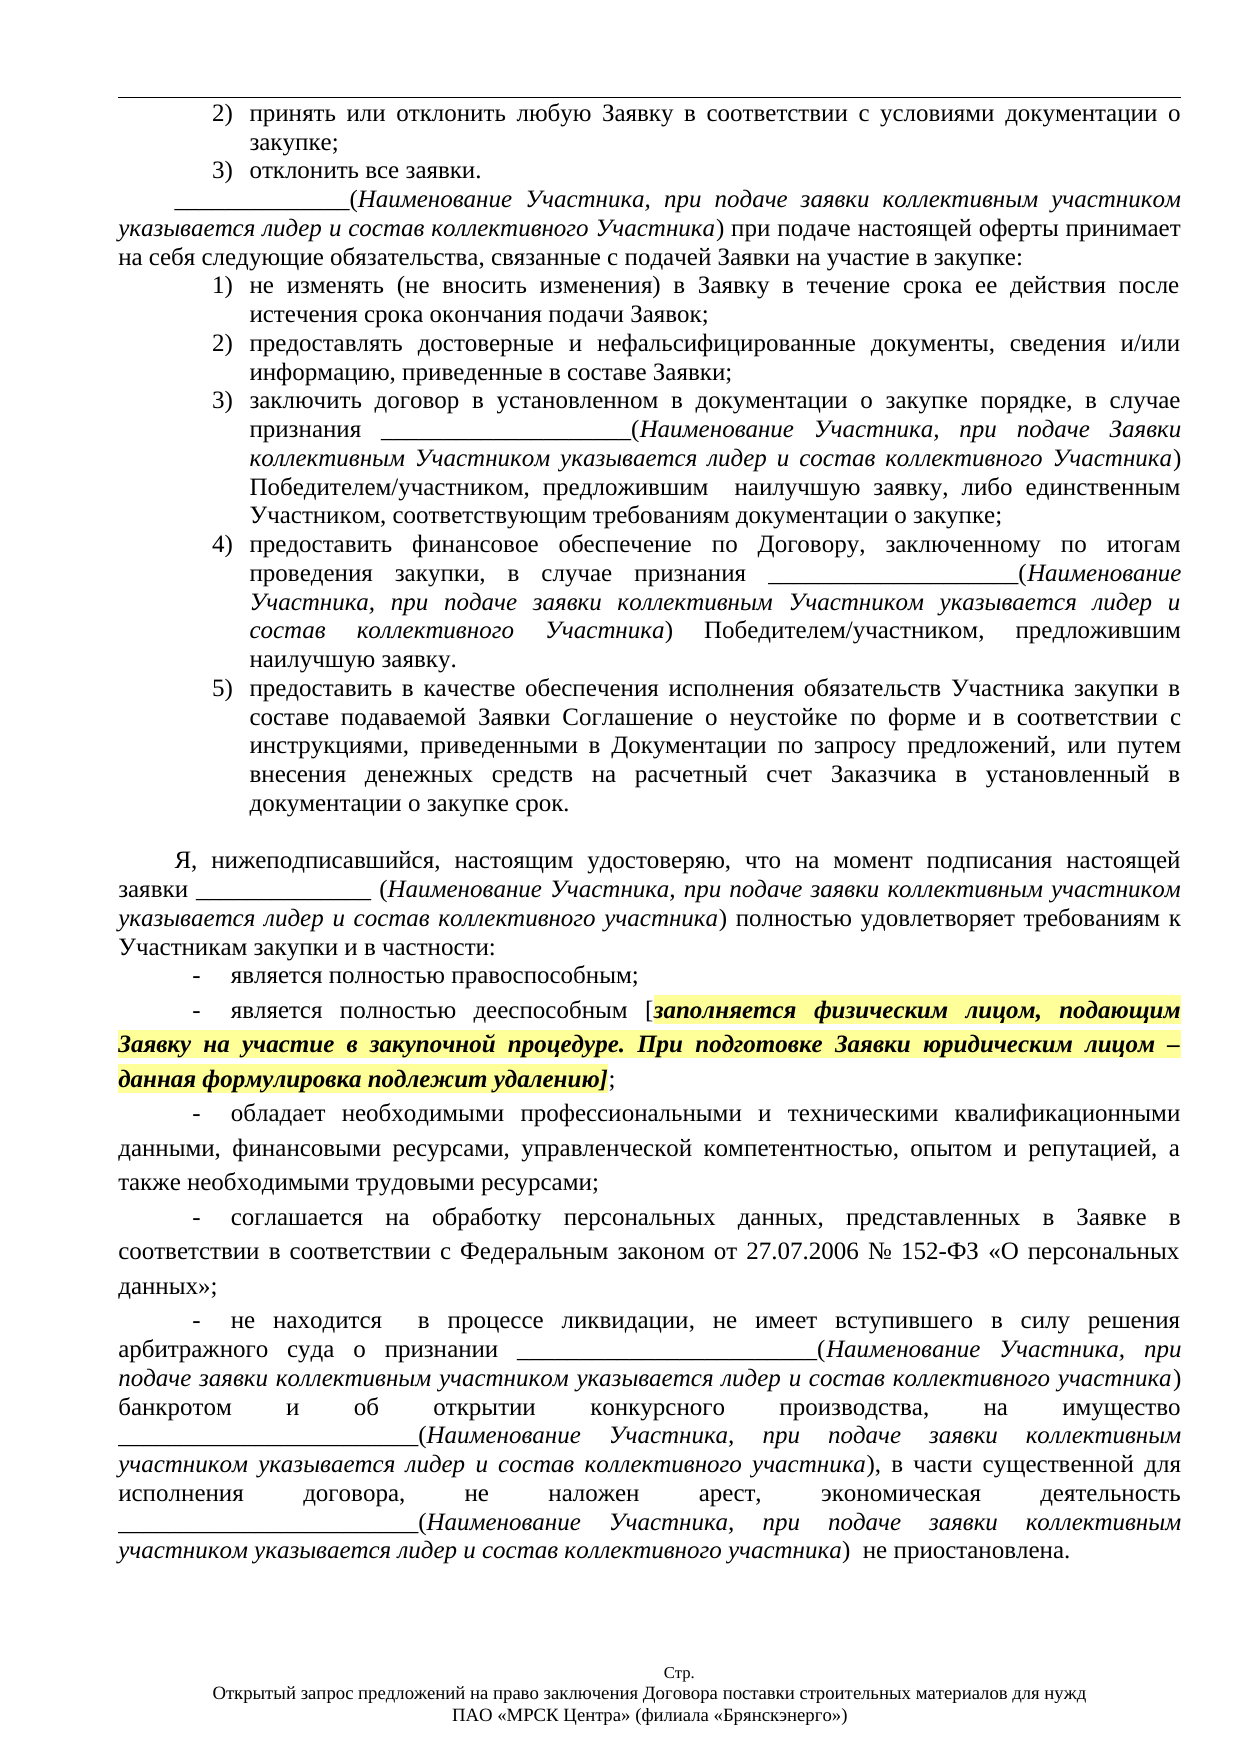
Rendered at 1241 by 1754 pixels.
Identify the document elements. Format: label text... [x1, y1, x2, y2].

list не изменять (не вносить изменения) в Заявку в течение срока ее действия после истечения срока окончания подачи Заявок; [212, 271, 1181, 328]
list является полностью дееспособным [заполняется физическим лицом, подающим Заявку на участие в закупочной процедуре. При подготовке Заявки юридическим лицом – данная формулировка подлежит удалению]; [118, 1058, 1181, 1093]
list принять или отклонить любую Заявку в соответствии с условиями документации о закупке; [212, 98, 1181, 156]
list является полностью правоспособным; [118, 961, 1181, 989]
list заключить договор в установленном в документации о закупке порядке, в случае признания ____________________(Наименование Участника, при подаче Заявки коллективным Участником указывается лидер и состав коллективного Участника) Победителем/участником, предложившим наилучшую заявку, либо единственным Участником, соответствующим требованиям документации о закупке; [212, 386, 1181, 529]
list предоставить финансовое обеспечение по Договору, заключенному по итогам проведения закупки, в случае признания ____________________(Наименование Участника, при подаче заявки коллективным Участником указывается лидер и состав коллективного Участника) Победителем/участником, предложившим наилучшую заявку. [212, 529, 1181, 673]
text Я, нижеподписавшийся, настоящим удостоверяю, что на момент подписания настоящей заявки ______________ (Наименование Участника, при подаче заявки коллективным участником указывается лидер и состав коллективного участника) полностью удовлетворяет требованиям к Участникам закупки и в частности: [118, 846, 1181, 961]
list обладает необходимыми профессиональными и техническими квалификационными данными, финансовыми ресурсами, управленческой компетентностью, опытом и репутацией, а также необходимыми трудовыми ресурсами; [118, 1098, 1181, 1196]
list соглашается на обработку персональных данных, представленных в Заявке в соответствии в соответствии с Федеральным законом от 27.07.2006 № 152-ФЗ «О персональных данных»; [118, 1202, 1181, 1299]
list предоставить в качестве обеспечения исполнения обязательств Участника закупки в составе подаваемой Заявки Соглашение о неустойке по форме и в соответствии с инструкциями, приведенными в Документации по запросу предложений, или путем внесения денежных средств на расчетный счет Заказчика в установленный в документации о закупке срок. [212, 673, 1181, 817]
list является полностью дееспособным [заполняется физическим лицом, подающим Заявку на участие в закупочной процедуре. При подготовке Заявки юридическим лицом – данная формулировка подлежит удалению]; [118, 995, 1181, 1030]
list предоставлять достоверные и нефальсифицированные документы, сведения и/или информацию, приведенные в составе Заявки; [212, 328, 1181, 386]
list не находится в процессе ликвидации, не имеет вступившего в силу решения арбитражного суда о признании ________________________(Наименование Участника, при подаче заявки коллективным участником указывается лидер и состав коллективного участника) банкротом и об открытии конкурсного производства, на имущество ________________________(Наименование Участника, при подаче заявки коллективным участником указывается лидер и состав коллективного участника), в части существенной для исполнения договора, не наложен арест, экономическая деятельность ________________________(Наименование Участника, при подаче заявки коллективным участником указывается лидер и состав коллективного участника) не приостановлена. [118, 1305, 1181, 1564]
list отклонить все заявки. [212, 156, 1181, 184]
text ______________(Наименование Участника, при подаче заявки коллективным участником указывается лидер и состав коллективного Участника) при подаче настоящей оферты принимает на себя следующие обязательства, связанные с подачей Заявки на участие в закупке: [118, 184, 1181, 271]
